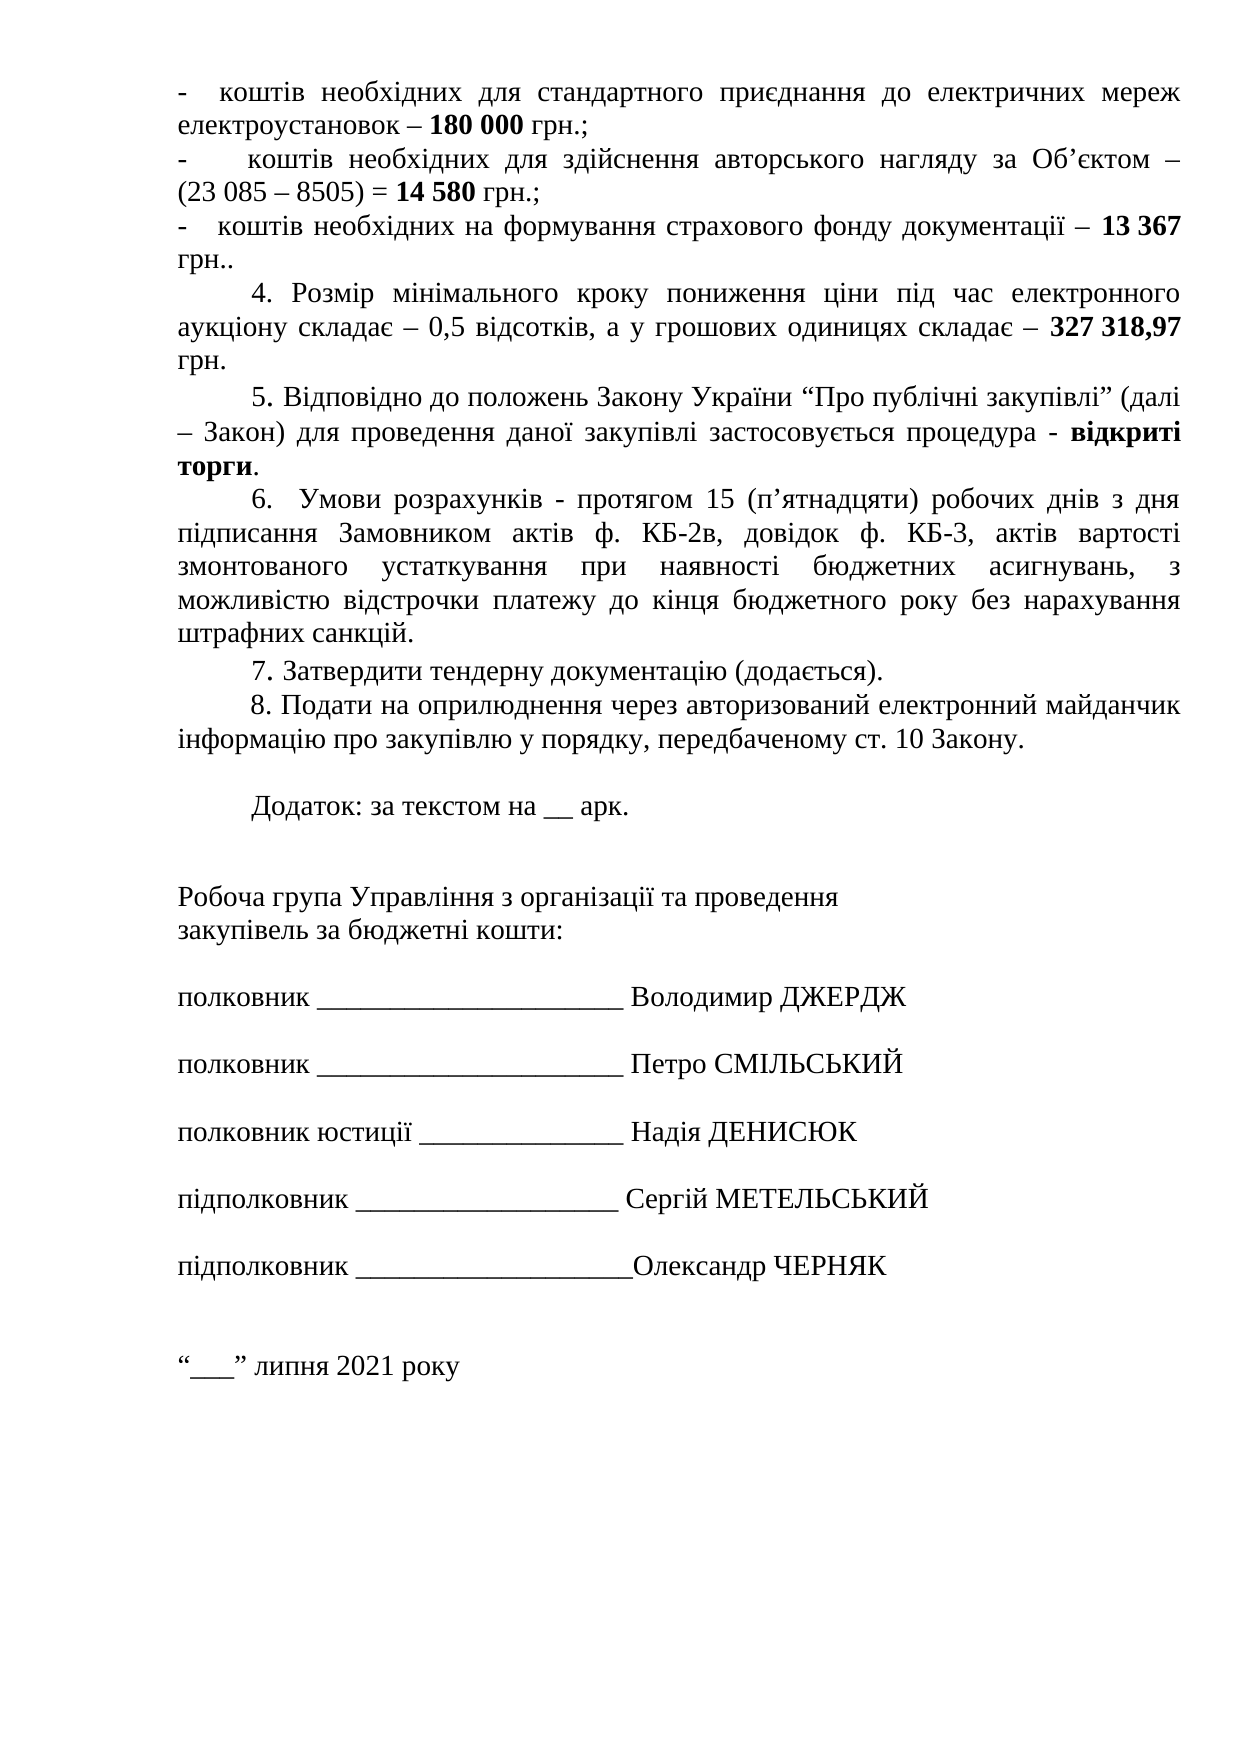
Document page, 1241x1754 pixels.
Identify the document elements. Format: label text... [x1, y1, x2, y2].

text закупівель за бюджетні кошти: [177, 912, 1181, 946]
text 6. Умови розрахунків - протягом 15 (п’ятнадцяти) робочих днів з дня підписання Замовником актів ф. КБ-2в, довідок ф. КБ-3, актів вартості змонтованого устаткування при наявності бюджетних асигнувань, з можливістю відстрочки платежу до кінця бюджетного року без нарахування штрафних санкцій. [177, 481, 1181, 649]
list - коштів необхідних для здійснення авторського нагляду за Об’єктом – (23 085 – 8505) = 14 580 грн.; [177, 141, 1181, 208]
text 8. Подати на оприлюднення через авторизований електронний майданчик інформацію про закупівлю у порядку, передбаченому ст. 10 Закону. [177, 687, 1181, 754]
text підполковник __________________ Сергій МЕТЕЛЬСЬКИЙ [177, 1181, 1181, 1214]
text Робоча група Управління з організації та проведення [177, 879, 1181, 912]
list - коштів необхідних на формування страхового фонду документації – 13 367 грн.. [177, 208, 1181, 275]
text полковник юстиції ______________ Надія ДЕНИСЮК [177, 1114, 1181, 1147]
text Додаток: за текстом на __ арк. [177, 788, 1181, 821]
text 7. Затвердити тендерну документацію (додається). [177, 649, 1181, 687]
text 5. Відповідно до положень Закону України “Про публічні закупівлі” (далі – Закон) для проведення даної закупівлі застосовується процедура - відкриті торги. [177, 376, 1181, 481]
text полковник _____________________ Володимир ДЖЕРДЖ [177, 979, 1181, 1013]
text “___” липня 2021 року [177, 1348, 1181, 1382]
text 4. Розмір мінімального кроку пониження ціни під час електронного аукціону складає – 0,5 відсотків, а у грошових одиницях складає – 327 318,97 грн. [177, 275, 1181, 376]
text підполковник ___________________Олександр ЧЕРНЯК [177, 1248, 1181, 1281]
text полковник _____________________ Петро СМІЛЬСЬКИЙ [177, 1047, 1181, 1080]
list - коштів необхідних для стандартного приєднання до електричних мереж електроустановок – 180 000 грн.; [177, 74, 1181, 141]
